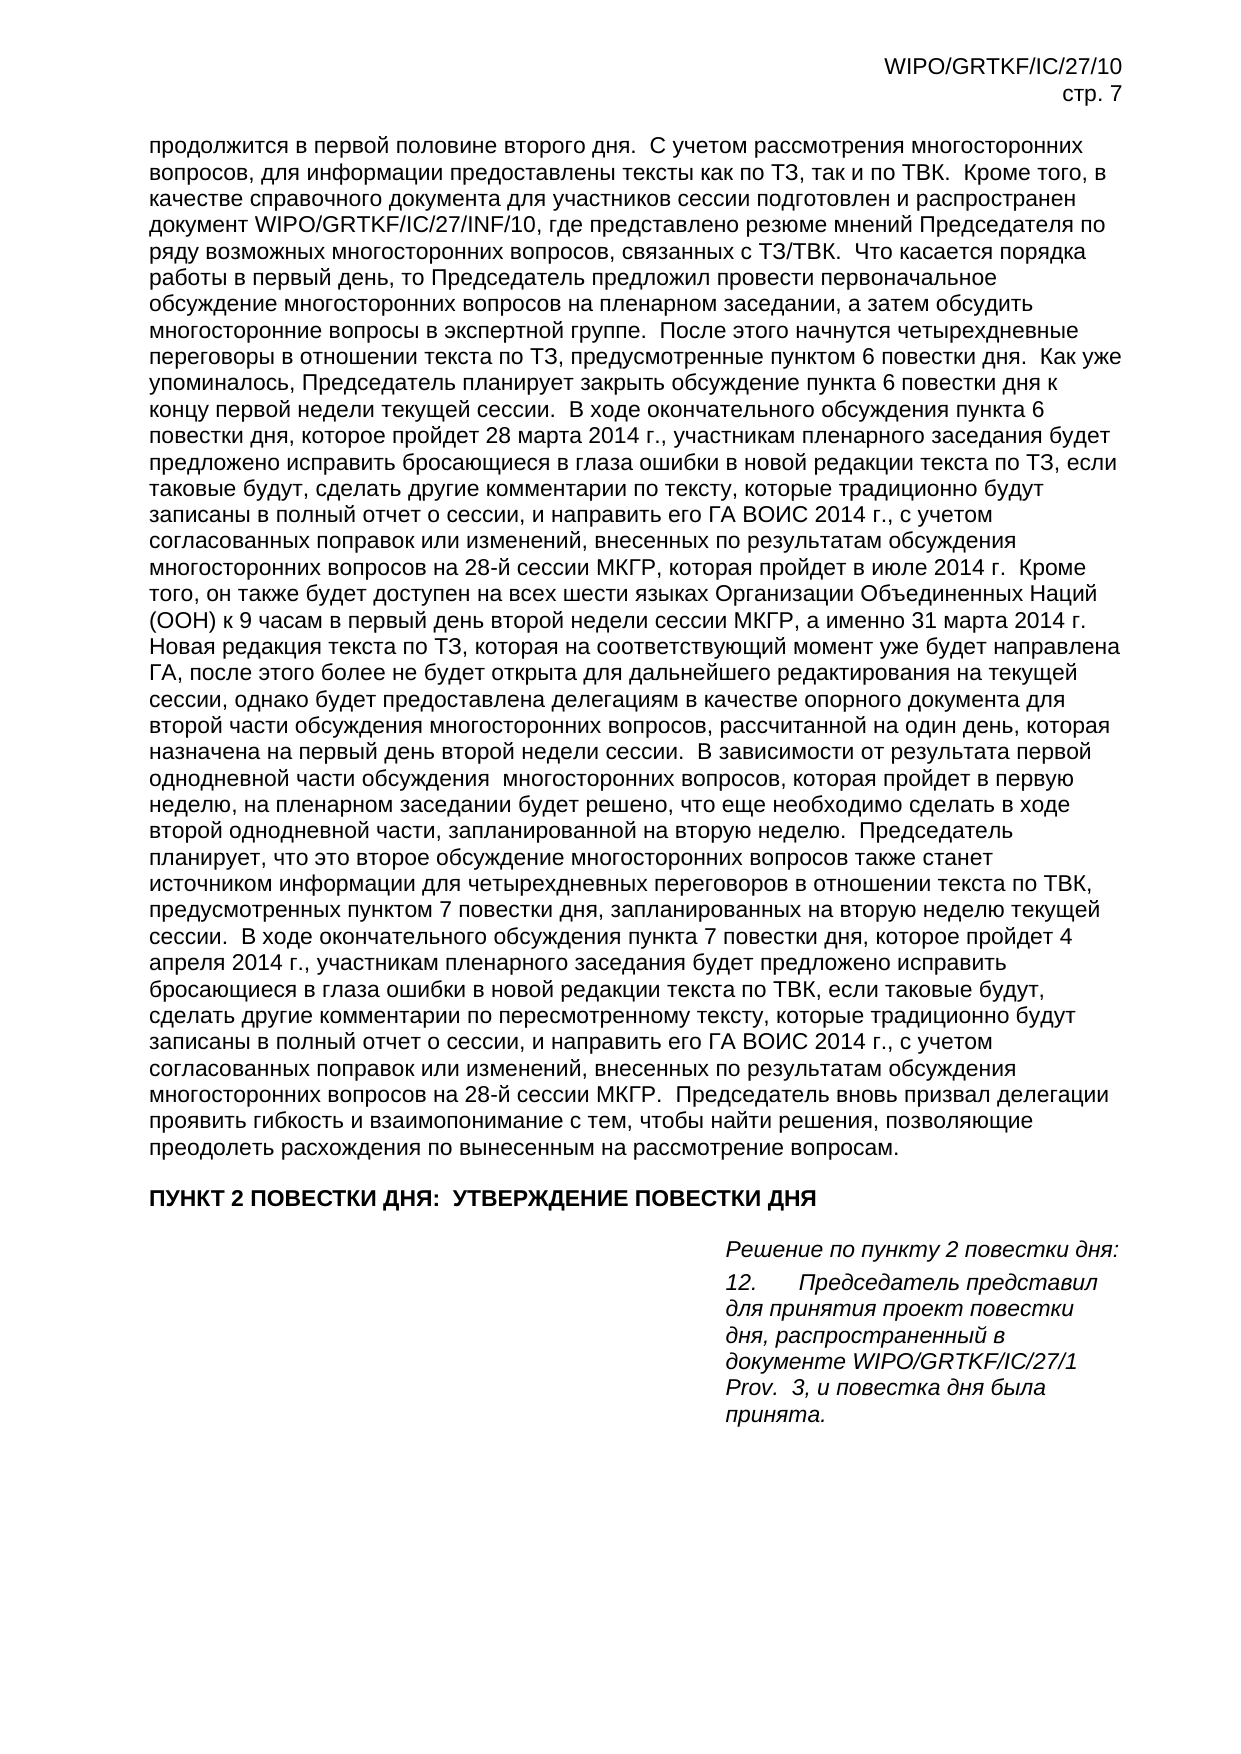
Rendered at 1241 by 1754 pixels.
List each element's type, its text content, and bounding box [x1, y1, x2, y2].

text Председатель представил для принятия проект повестки дня, распространенный в документе WIPO/GRTKF/IC/27/1 Prov. 3, и повестка дня была принята. [725, 1269, 1122, 1427]
subtitle ПУНКТ 2 ПОВЕСТКИ ДНЯ: УТВЕРЖДЕНИЕ ПОВЕСТКИ ДНЯ [149, 1185, 1122, 1211]
subtitle Решение по пункту 2 повестки дня: [725, 1236, 1122, 1263]
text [149, 132, 1122, 1160]
